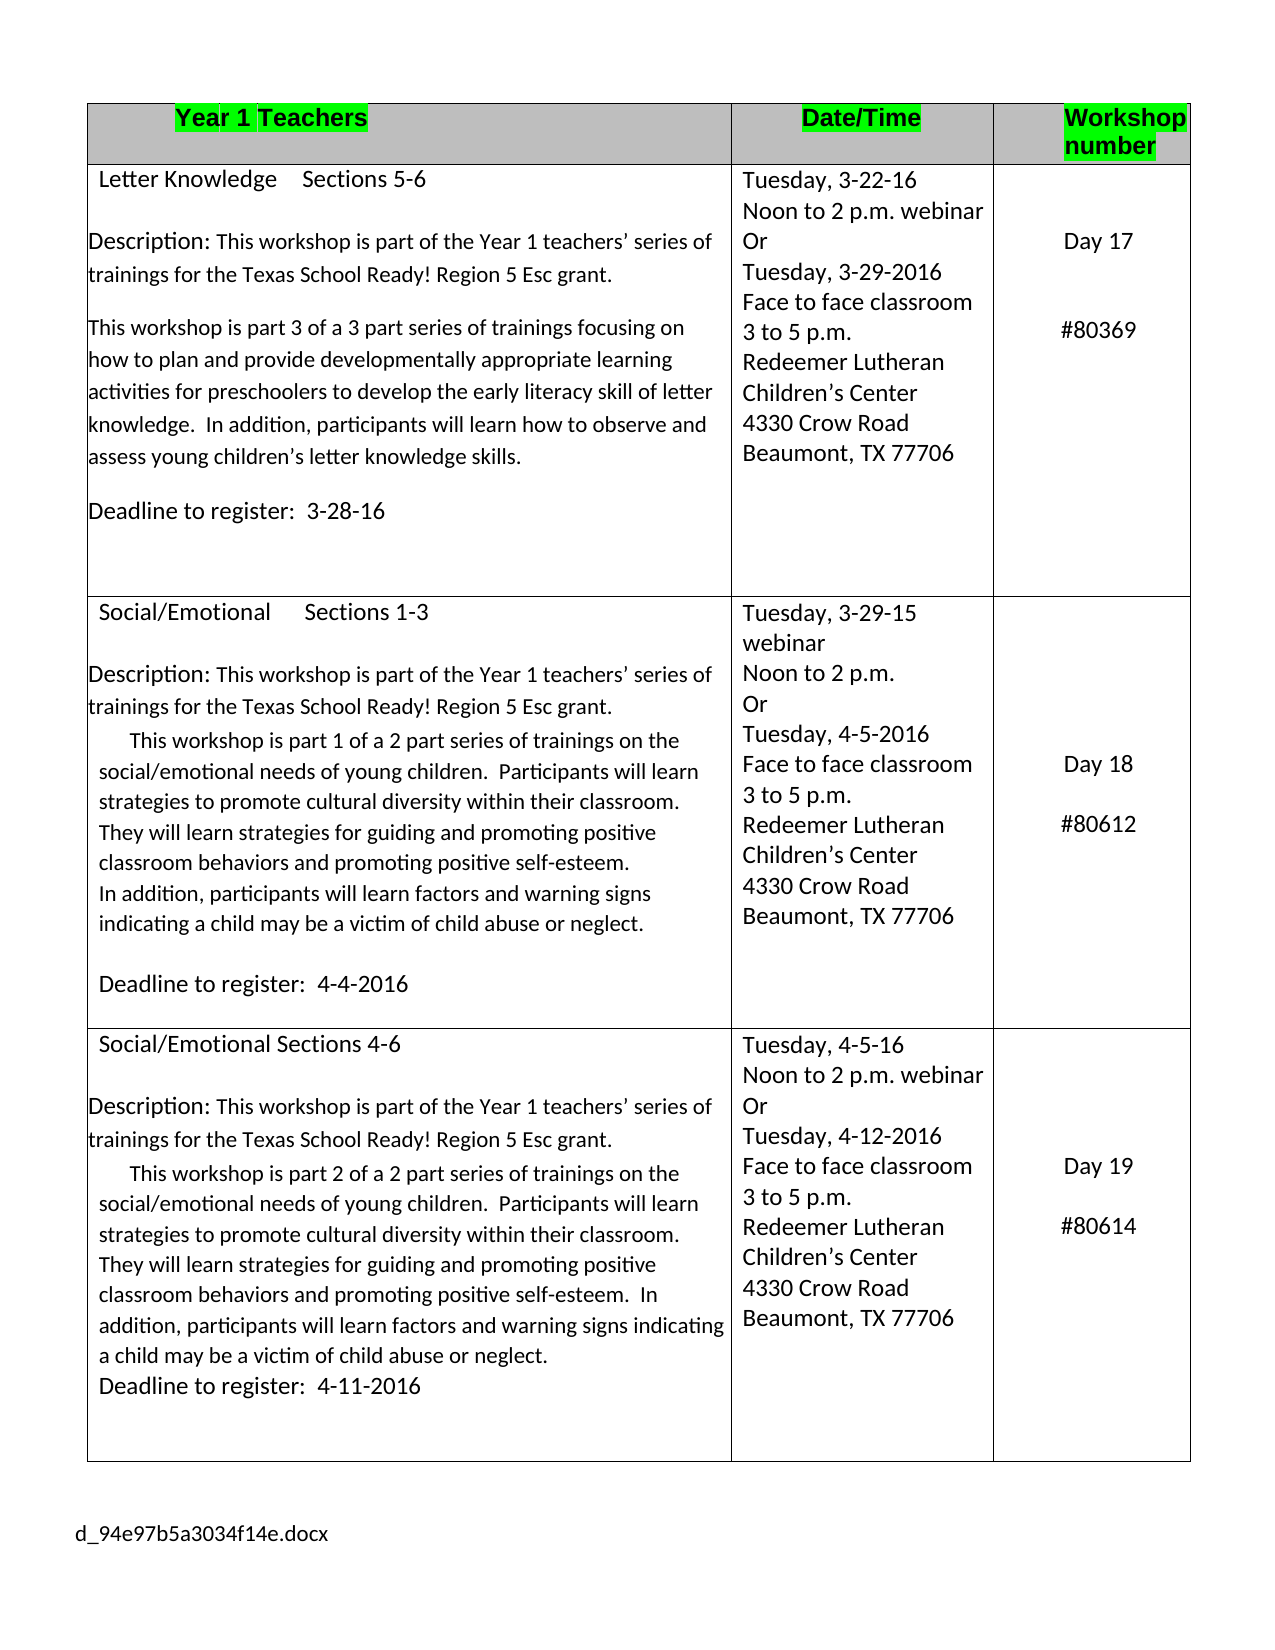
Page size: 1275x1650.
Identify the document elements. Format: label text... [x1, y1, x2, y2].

table_header Date/Time [732, 104, 993, 164]
table_cell Social/Emotional Sections 1-3 Description: This workshop is part of the Year 1 teachers’ series of trainings for the Texas School Ready! Region 5 Esc grant. This workshop is part 1 of a 2 part series of trainings on the social/emotional needs of young children. Participants will learn strategies to promote cultural diversity within their classroom. They will learn strategies for guiding and promoting positive classroom behaviors and promoting positive self-esteem. In addition, participants will learn factors and warning signs indicating a child may be a victim of child abuse or neglect. Deadline to register: 4-4-2016 [88, 597, 731, 1028]
table_header Workshop number [994, 104, 1190, 164]
table_cell Day 18 #80612 [994, 597, 1190, 1028]
table_cell Tuesday, 3-22-16 Noon to 2 p.m. webinar Or Tuesday, 3-29-2016 Face to face classroom 3 to 5 p.m. Redeemer Lutheran Children’s Center 4330 Crow Road Beaumont, TX 77706 [732, 165, 993, 596]
table_cell Letter Knowledge Sections 5-6 Description: This workshop is part of the Year 1 teachers’ series of trainings for the Texas School Ready! Region 5 Esc grant. This workshop is part 3 of a 3 part series of trainings focusing on how to plan and provide developmentally appropriate learning activities for preschoolers to develop the early literacy skill of letter knowledge. In addition, participants will learn how to observe and assess young children’s letter knowledge skills. Deadline to register: 3-28-16 [88, 165, 731, 596]
table_cell Day 17 #80369 [994, 165, 1190, 596]
table_cell Tuesday, 4-5-16 Noon to 2 p.m. webinar Or Tuesday, 4-12-2016 Face to face classroom 3 to 5 p.m. Redeemer Lutheran Children’s Center 4330 Crow Road Beaumont, TX 77706 [732, 1029, 993, 1461]
table_cell Social/Emotional Sections 4-6 Description: This workshop is part of the Year 1 teachers’ series of trainings for the Texas School Ready! Region 5 Esc grant. This workshop is part 2 of a 2 part series of trainings on the social/emotional needs of young children. Participants will learn strategies to promote cultural diversity within their classroom. They will learn strategies for guiding and promoting positive classroom behaviors and promoting positive self-esteem. In addition, participants will learn factors and warning signs indicating a child may be a victim of child abuse or neglect. Deadline to register: 4-11-2016 [88, 1029, 731, 1461]
table_cell Day 19 #80614 [994, 1029, 1190, 1461]
table_header Year 1 Teachers [88, 104, 731, 164]
table_cell Tuesday, 3-29-15 webinar Noon to 2 p.m. Or Tuesday, 4-5-2016 Face to face classroom 3 to 5 p.m. Redeemer Lutheran Children’s Center 4330 Crow Road Beaumont, TX 77706 [732, 597, 993, 1028]
